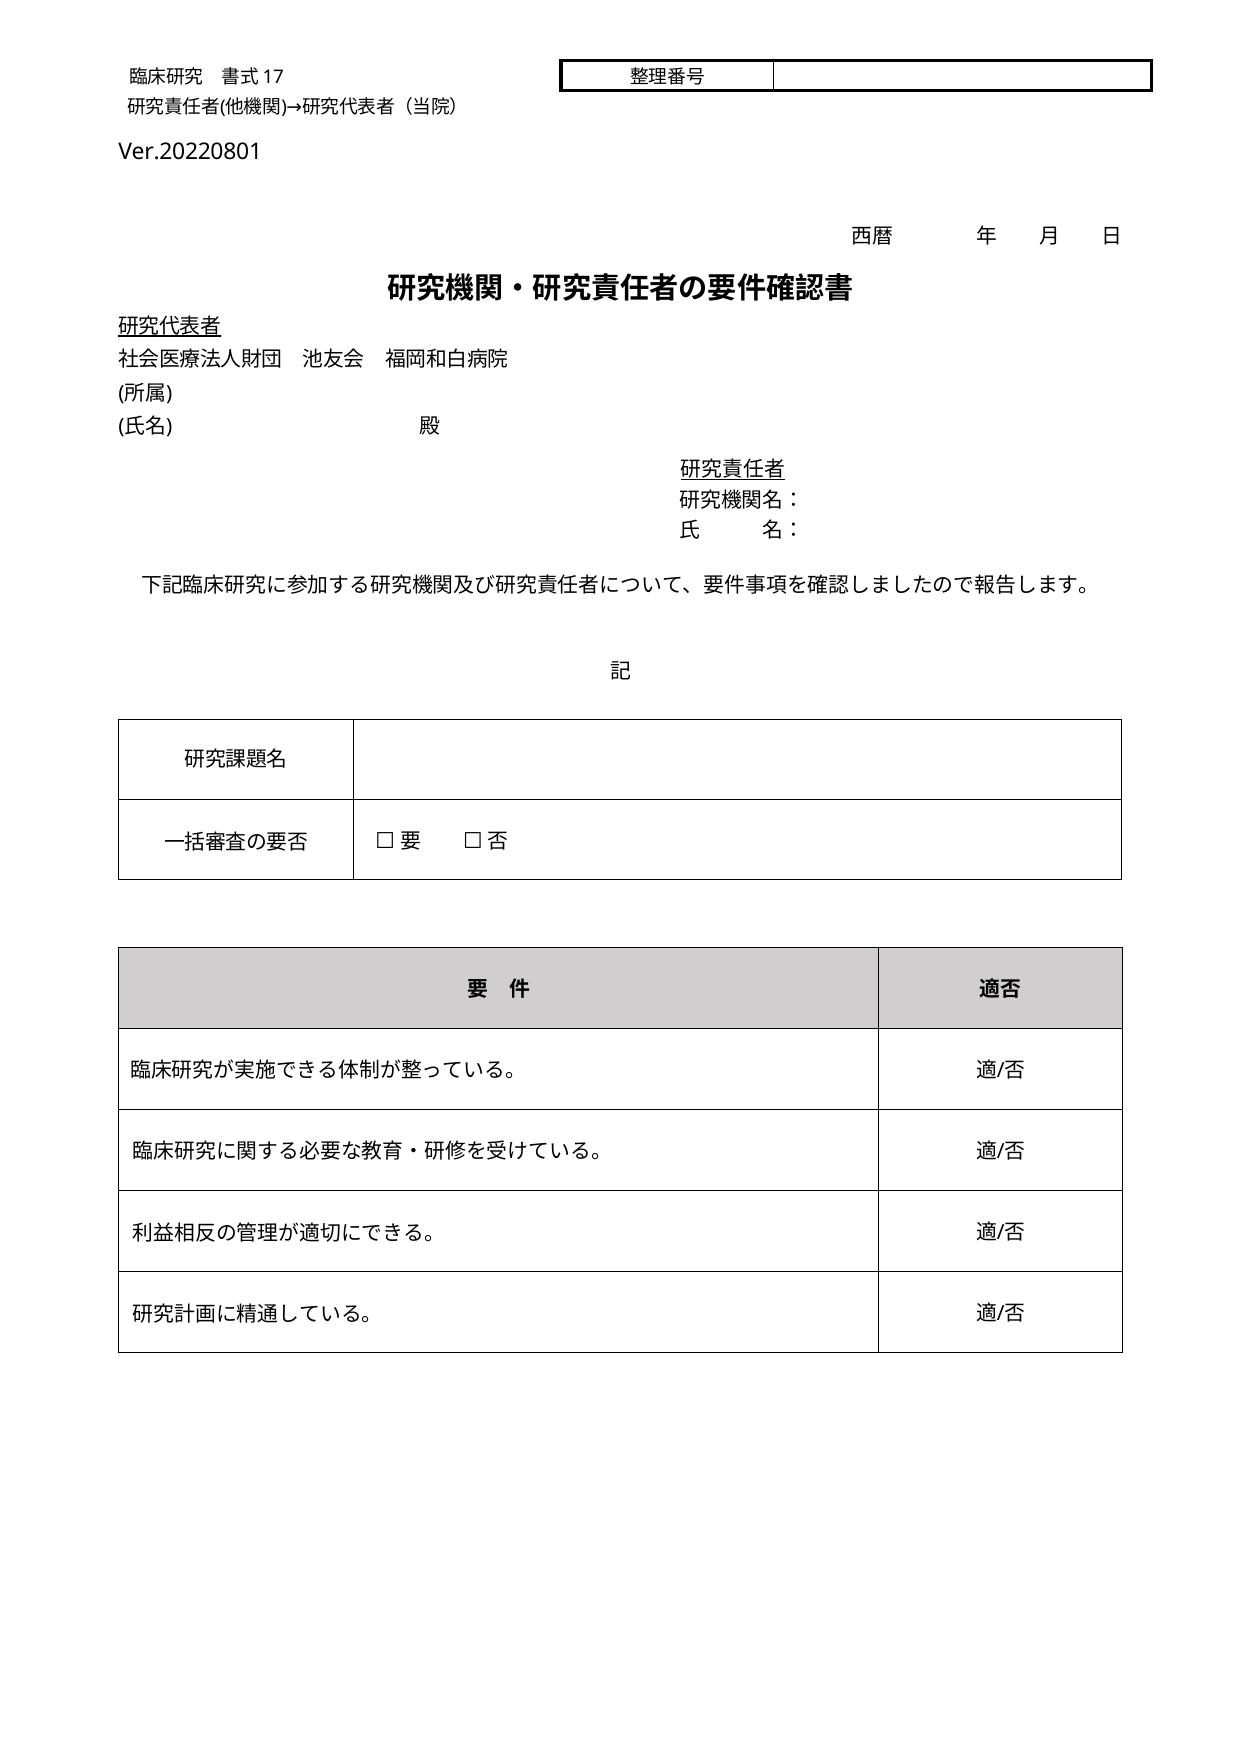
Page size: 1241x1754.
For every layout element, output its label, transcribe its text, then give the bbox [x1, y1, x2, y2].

table_cell 適/否 [879, 1110, 1122, 1190]
text 研究機関名： [679, 483, 1122, 513]
table_cell 一括審査の要否 [119, 800, 353, 879]
table_cell 要 否 [354, 800, 1121, 879]
table_header 適否 [879, 948, 1122, 1028]
table_cell 臨床研究が実施できる体制が整っている。 [119, 1029, 878, 1109]
text 社会医療法人財団 池友会 福岡和白病院 [118, 340, 1122, 373]
text 氏 名： [679, 513, 1122, 543]
table_cell 利益相反の管理が適切にできる。 [119, 1191, 878, 1271]
text 西暦 年 月 日 [118, 219, 1122, 249]
text 研究代表者 [118, 307, 1122, 340]
table_cell 適/否 [879, 1029, 1122, 1109]
table_cell 臨床研究に関する必要な教育・研修を受けている。 [119, 1110, 878, 1190]
text (氏名) 殿 [118, 407, 1122, 440]
table_header [354, 720, 1121, 799]
table_cell 適/否 [879, 1191, 1122, 1271]
text 研究機関・研究責任者の要件確認書 [118, 264, 1122, 307]
table_cell 研究計画に精通している。 [119, 1272, 878, 1352]
table_header 要 件 [119, 948, 878, 1028]
text 下記臨床研究に参加する研究機関及び研究責任者について、要件事項を確認しましたので報告します。 [118, 568, 1122, 598]
text 研究責任者 [118, 453, 1122, 483]
subtitle 記 [118, 652, 1122, 685]
table_header 研究課題名 [119, 720, 353, 799]
table_cell 適/否 [879, 1272, 1122, 1352]
text (所属) [118, 373, 1122, 407]
